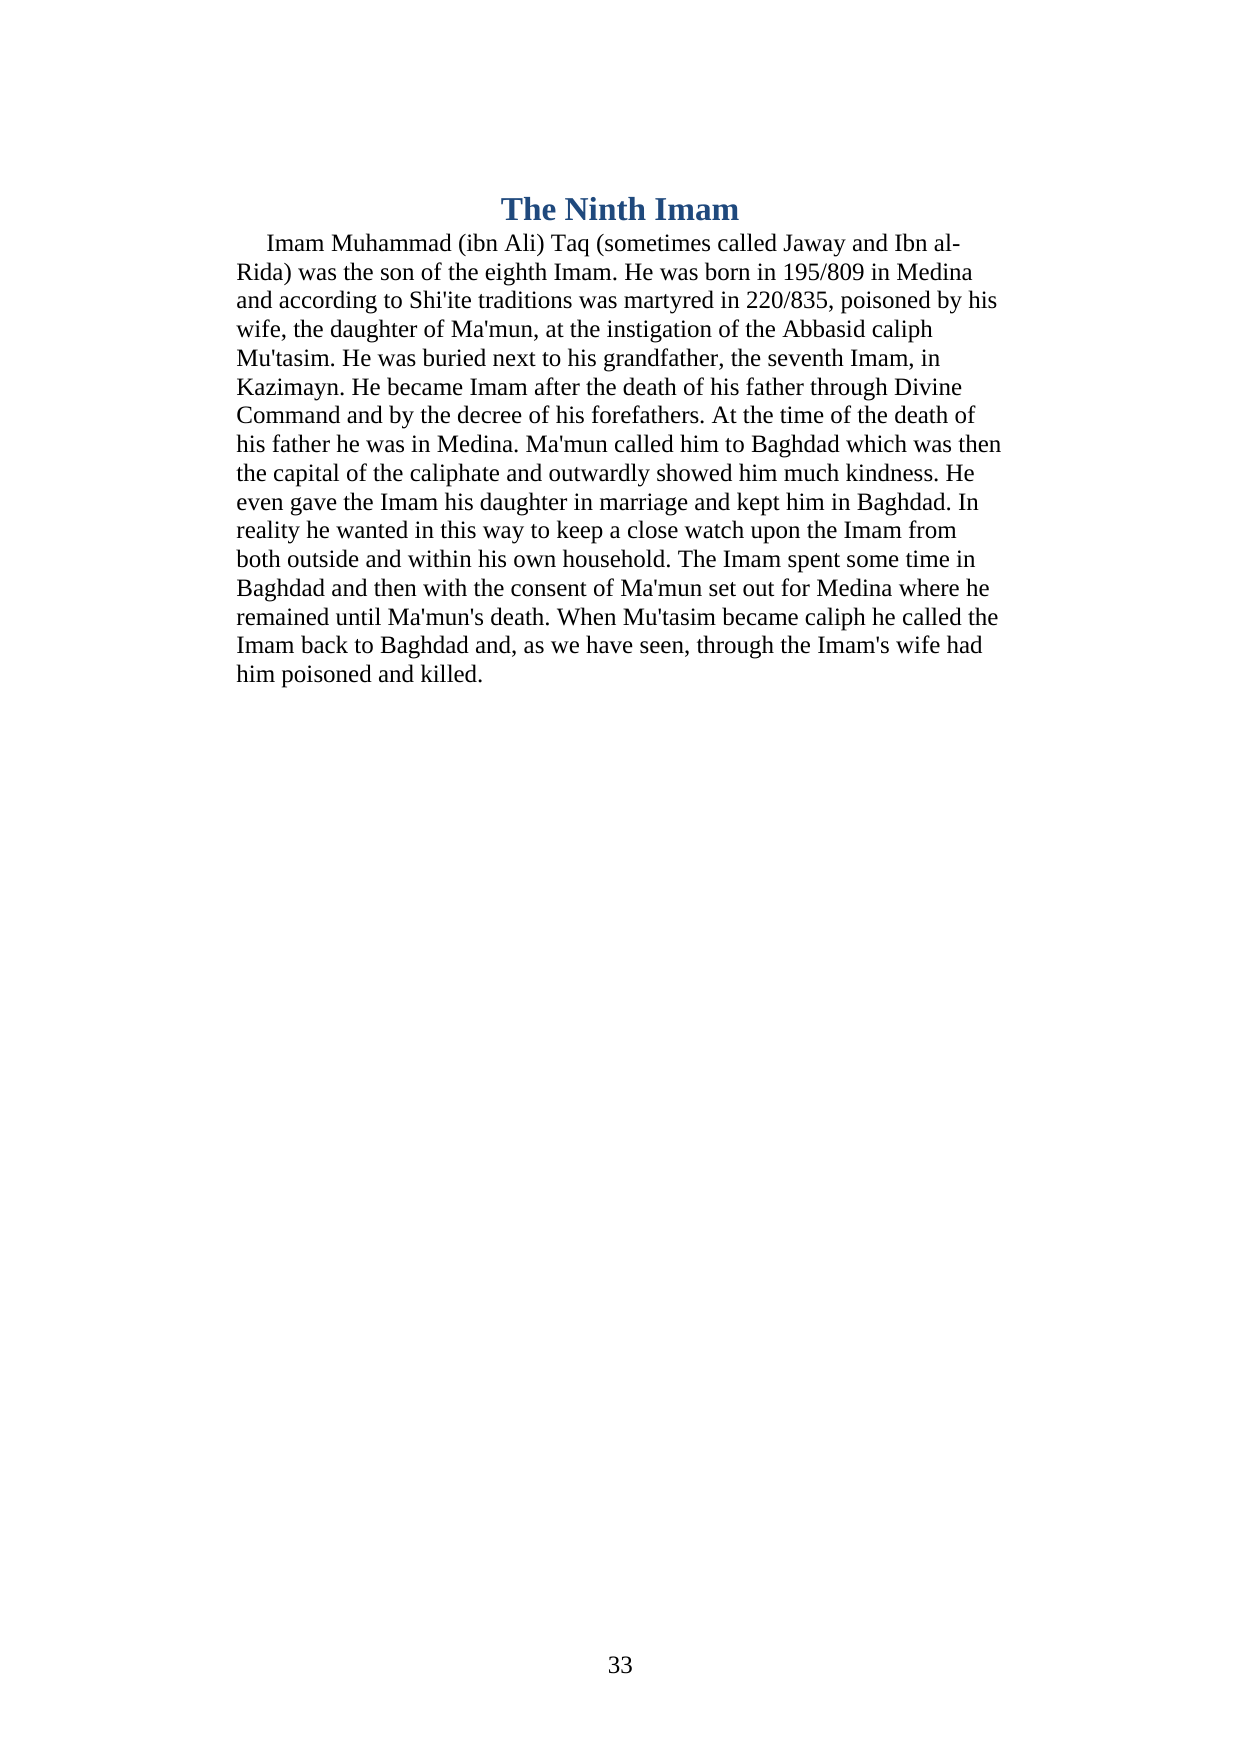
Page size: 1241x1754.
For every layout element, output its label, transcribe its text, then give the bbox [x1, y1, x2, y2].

text Imam Muhammad (ibn Ali) Taq (sometimes called Jaway and Ibn al-Rida) was the son of the eighth Imam. He was born in 195/809 in Medina and according to Shi'ite traditions was martyred in 220/835, poisoned by his wife, the daughter of Ma'mun, at the instigation of the Abbasid caliph Mu'tasim. He was buried next to his grandfather, the seventh Imam, in Kazimayn. He became Imam after the death of his father through Divine Command and by the decree of his forefathers. At the time of the death of his father he was in Medina. Ma'mun called him to Baghdad which was then the capital of the caliphate and outwardly showed him much kindness. He even gave the Imam his daughter in marriage and kept him in Baghdad. In reality he wanted in this way to keep a close watch upon the Imam from both outside and within his own household. The Imam spent some time in Baghdad and then with the consent of Ma'mun set out for Medina where he remained until Ma'mun's death. When Mu'tasim became caliph he called the Imam back to Baghdad and, as we have seen, through the Imam's wife had him poisoned and killed. [236, 228, 1004, 688]
subtitle The Ninth Imam [236, 190, 1004, 228]
